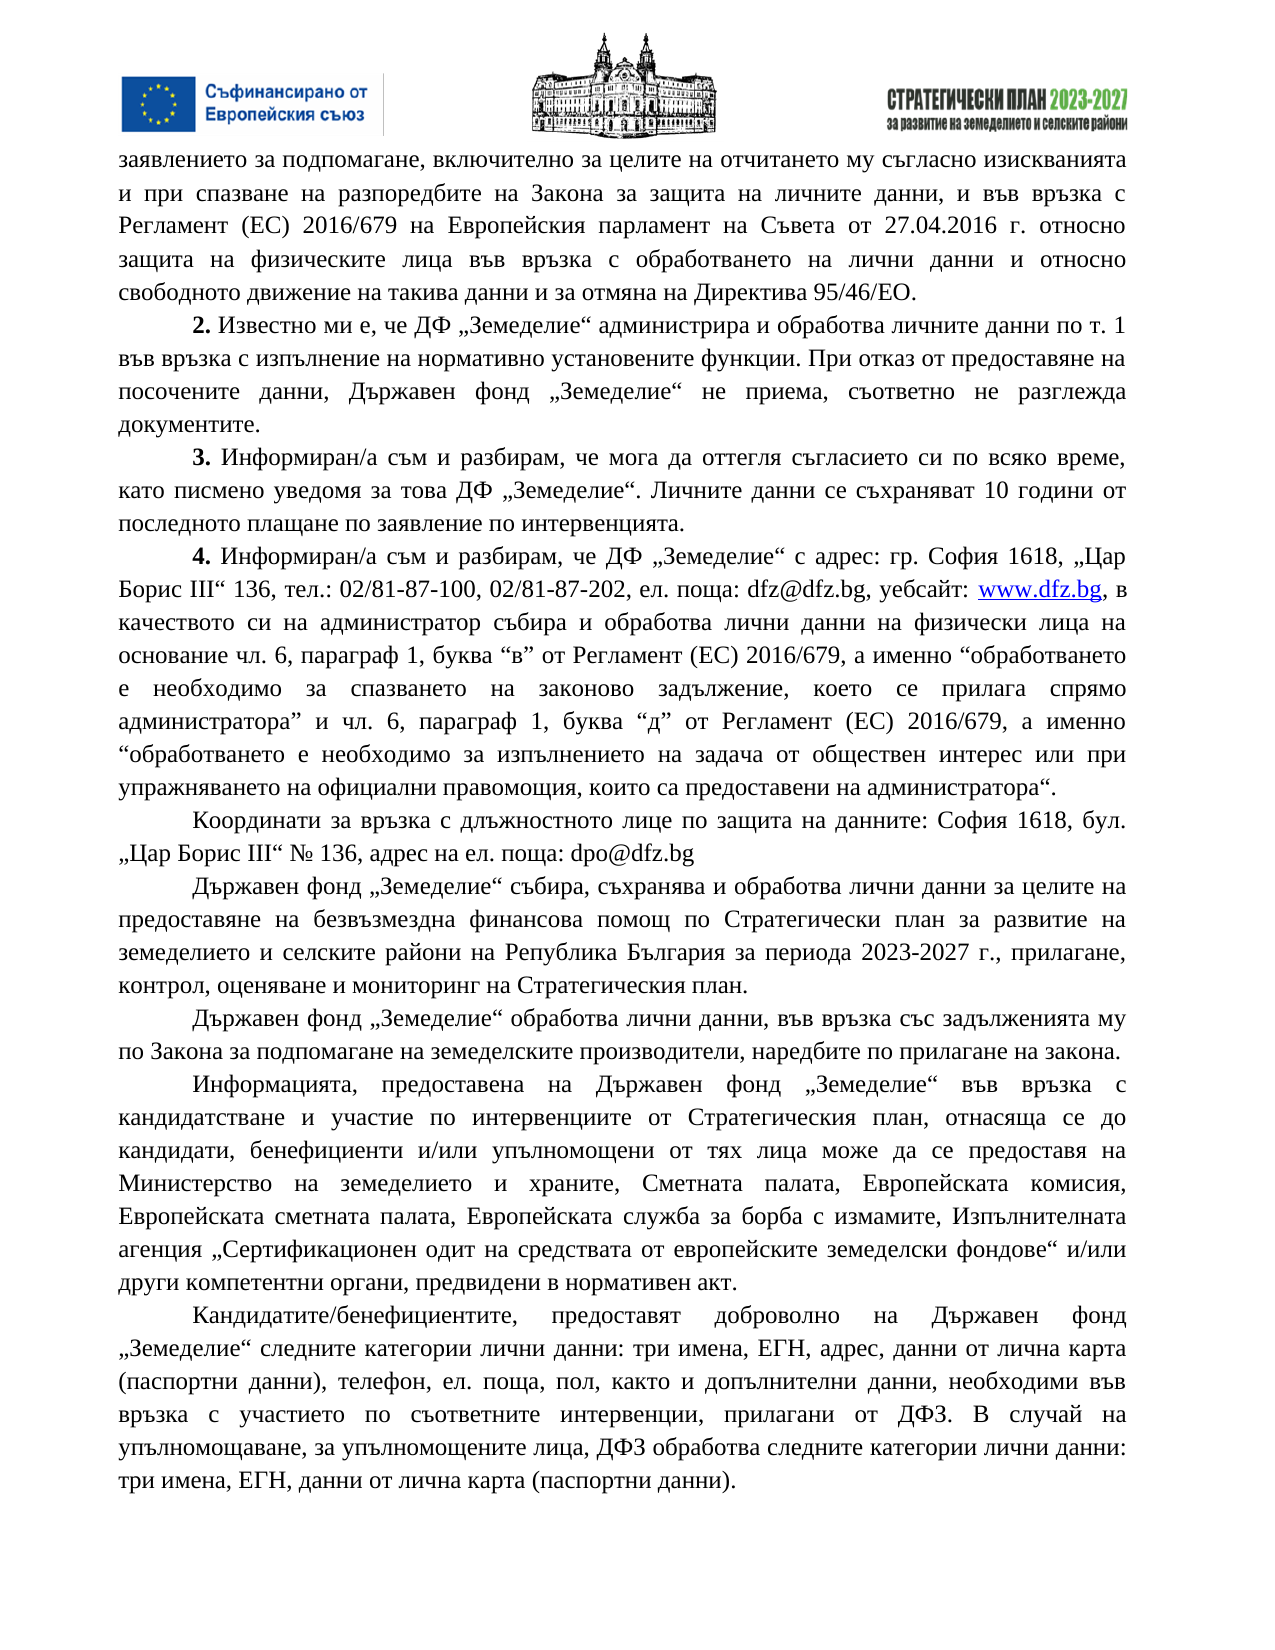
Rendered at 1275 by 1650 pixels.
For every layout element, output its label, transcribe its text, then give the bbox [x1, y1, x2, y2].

text Кандидатите/бенефициентите, предоставят доброволно на Държавен фонд „Земеделие“ следните категории лични данни: три имена, ЕГН, адрес, данни от лична карта (паспортни данни), телефон, ел. поща, пол, както и допълнителни данни, необходими във връзка с участието по съответните интервенции, прилагани от ДФЗ. В случай на упълномощаване, за упълномощените лица, ДФЗ обработва следните категории лични данни: три имена, ЕГН, данни от лична карта (паспортни данни). [118, 1300, 1127, 1494]
text Координати за връзка с длъжностното лице по защита на данните: София 1618, бул. „Цар Борис III“ № 136, адрес на ел. поща: dpo@dfz.bg [118, 805, 1127, 867]
text Държавен фонд „Земеделие“ събира, съхранява и обработва лични данни за целите на предоставяне на безвъзмездна финансова помощ по Стратегически план за развитие на земеделието и селските райони на Република България за периода 2023-2027 г., прилагане, контрол, оценяване и мониторинг на Стратегическия план. [118, 871, 1127, 999]
text Информацията, предоставена на Държавен фонд „Земеделие“ във връзка с кандидатстване и участие по интервенциите от Стратегическия план, отнасяща се до кандидати, бенефициенти и/или упълномощени от тях лица може да се предоставя на Министерство на земеделието и храните, Сметната палата, Европейската комисия, Европейската сметната палата, Европейската служба за борба с измамите, Изпълнителната агенция „Сертификационен одит на средствата от европейските земеделски фондове“ и/или други компетентни органи, предвидени в нормативен акт. [118, 1069, 1127, 1296]
text 4. Информиран/а съм и разбирам, че ДФ „Земеделие“ с адрес: гр. София 1618, „Цар Борис III“ 136, тел.: 02/81-87-100, 02/81-87-202, ел. поща: dfz@dfz.bg, уебсайт: www.dfz.bg, в качеството си на администратор събира и обработва лични данни на физически лица на основание чл. 6, параграф 1, буква “в” от Регламент (ЕС) 2016/679, а именно “обработването е необходимо за спазването на законово задължение, което се прилага спрямо администратора” и чл. 6, параграф 1, буква “д” от Регламент (ЕС) 2016/679, а именно “обработването е необходимо за изпълнението на задача от обществен интерес или при упражняването на официални правомощия, които са предоставени на администратора“. [118, 541, 1127, 801]
picture [118, 29, 1128, 145]
text Държавен фонд „Земеделие“ обработва лични данни, във връзка със задълженията му по Закона за подпомагане на земеделските производители, наредбите по прилагане на закона. [118, 1003, 1127, 1065]
text 3. Информиран/а съм и разбирам, че мога да оттегля съгласието си по всяко време, като писмено уведомя за това ДФ „Земеделие“. Личните данни се съхраняват 10 години от последното плащане по заявление по интервенцията. [118, 442, 1127, 537]
text 2. Известно ми е, че ДФ „Земеделие“ администрира и обработва личните данни по т. 1 във връзка с изпълнение на нормативно установените функции. При отказ от предоставяне на посочените данни, Държавен фонд „Земеделие“ не приема, съответно не разглежда документите. [118, 310, 1127, 437]
